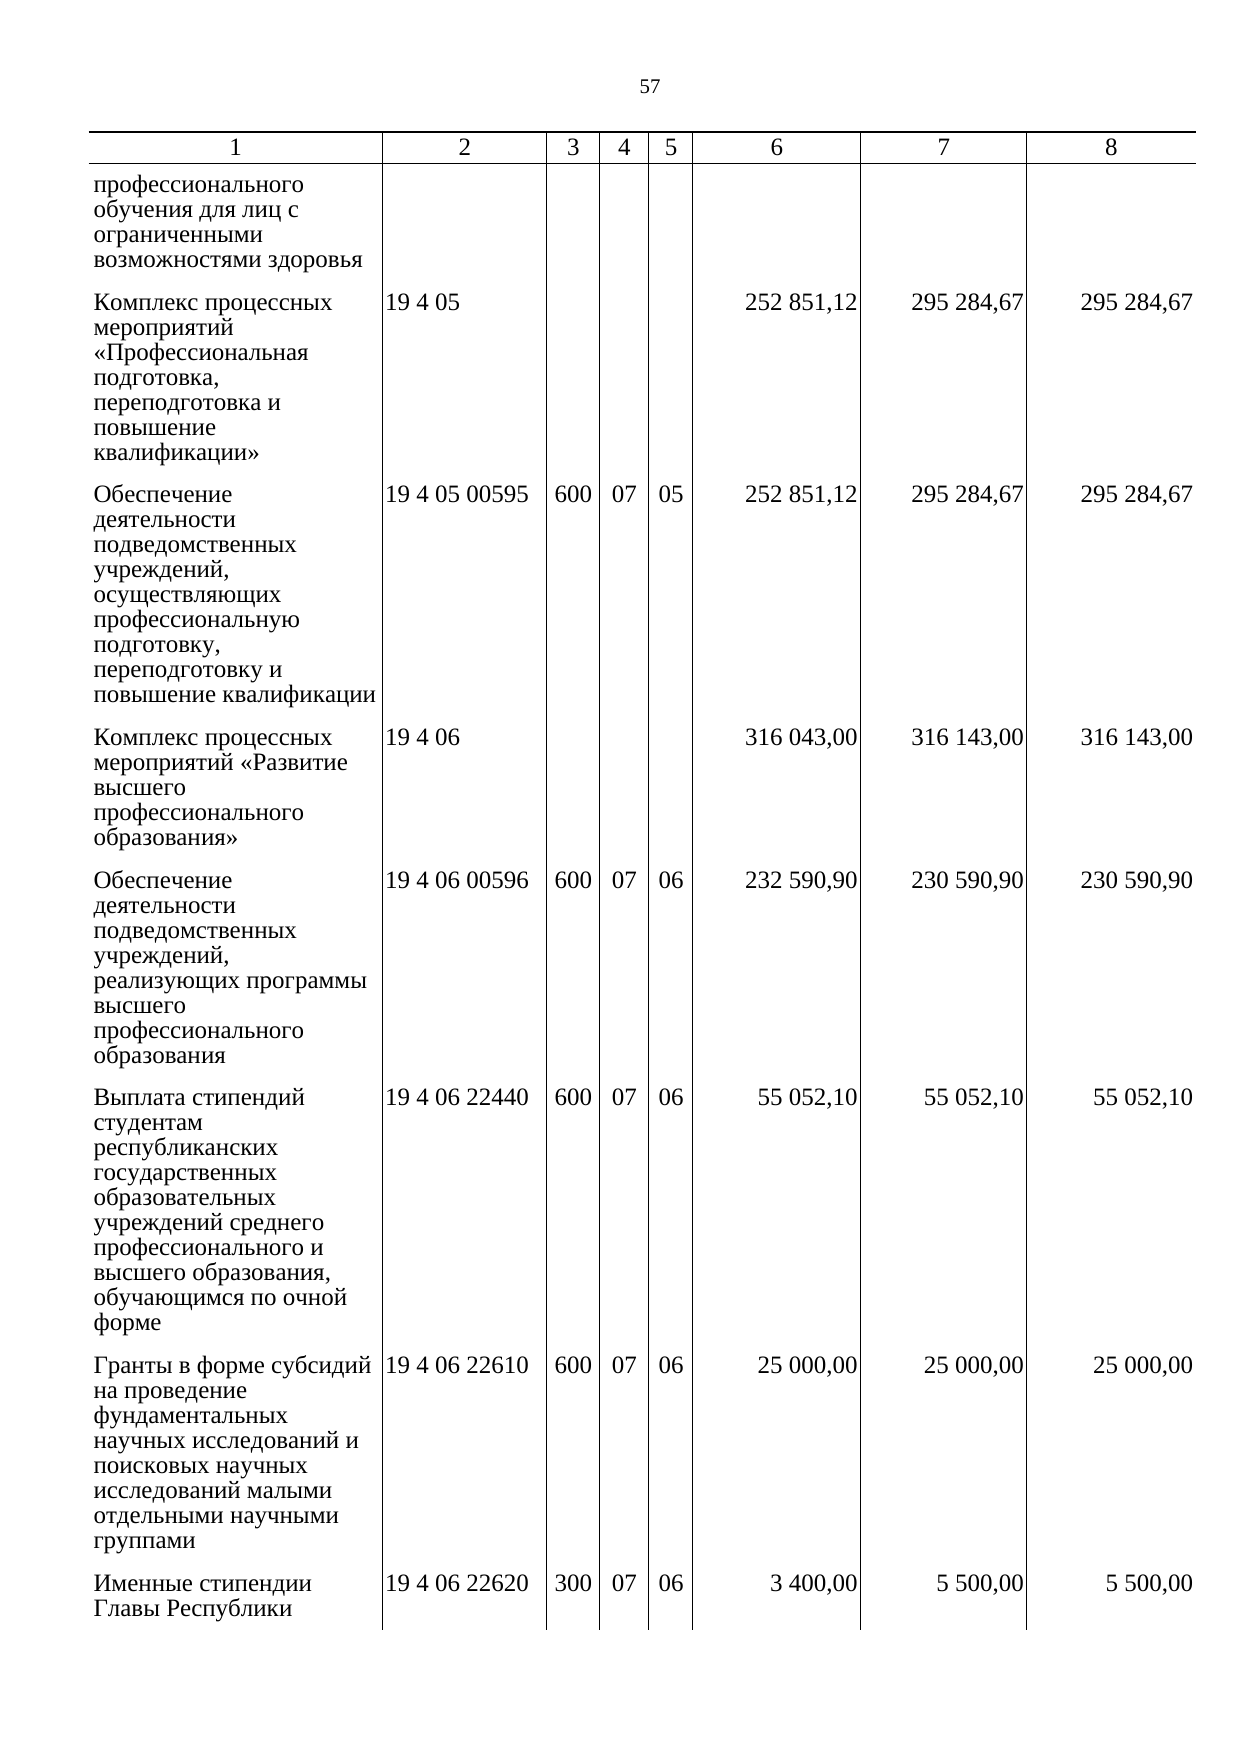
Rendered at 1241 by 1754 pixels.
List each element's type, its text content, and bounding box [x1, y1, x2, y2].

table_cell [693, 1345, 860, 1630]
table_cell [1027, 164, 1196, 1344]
table_header 1 [89, 133, 382, 163]
table_header 3 [547, 133, 599, 163]
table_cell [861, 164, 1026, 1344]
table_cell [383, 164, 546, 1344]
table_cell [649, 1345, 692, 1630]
table_header 2 [383, 133, 546, 163]
table_header 8 [1027, 133, 1196, 163]
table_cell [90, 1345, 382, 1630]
table_header 5 [649, 133, 692, 163]
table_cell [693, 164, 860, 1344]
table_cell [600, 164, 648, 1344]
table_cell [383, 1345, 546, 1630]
table_header 4 [600, 133, 648, 163]
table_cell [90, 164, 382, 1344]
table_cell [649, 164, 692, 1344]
table_header 7 [861, 133, 1026, 163]
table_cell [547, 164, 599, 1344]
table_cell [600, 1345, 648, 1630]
table_header 6 [693, 133, 860, 163]
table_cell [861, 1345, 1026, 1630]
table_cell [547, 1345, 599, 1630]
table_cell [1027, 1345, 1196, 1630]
